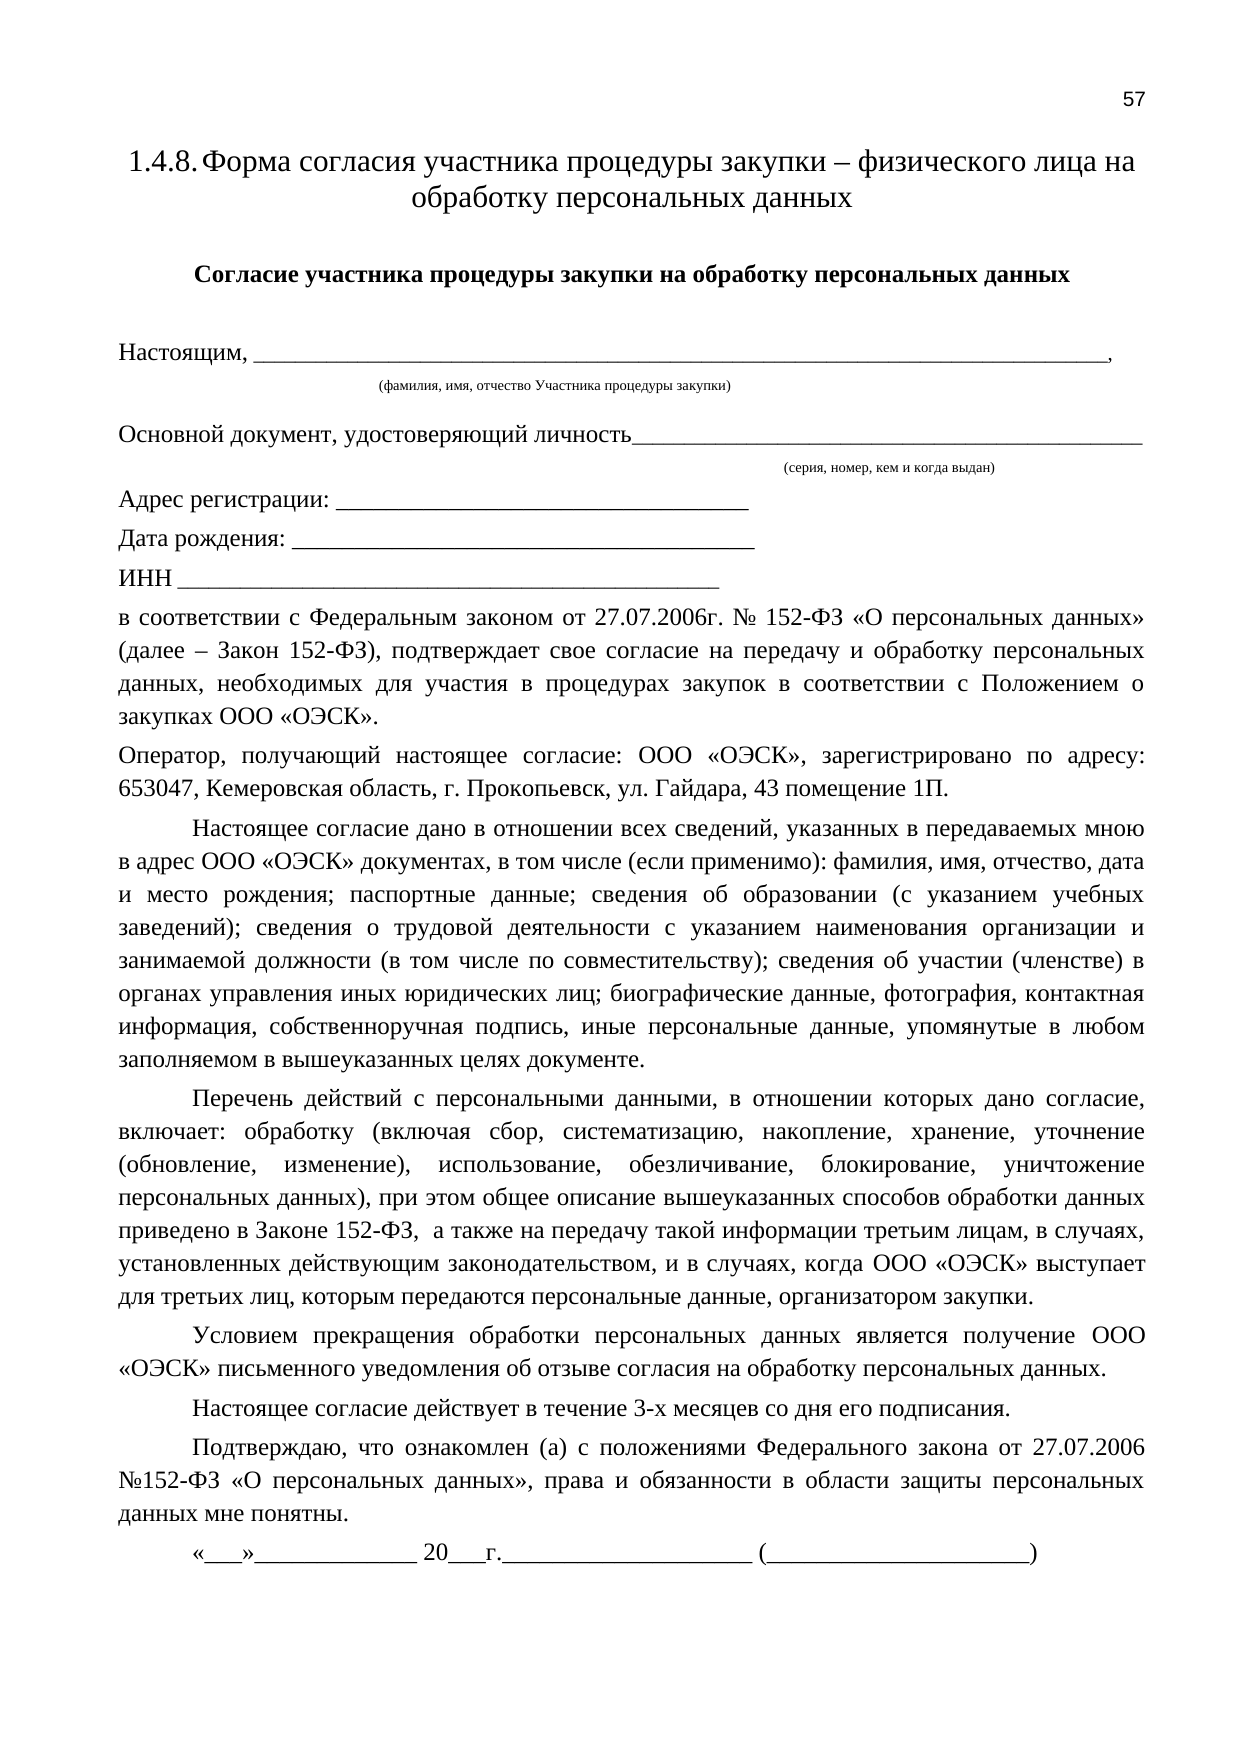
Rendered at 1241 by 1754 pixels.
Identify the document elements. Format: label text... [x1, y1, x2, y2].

text Настоящее согласие действует в течение 3-х месяцев со дня его подписания. [118, 1393, 1146, 1422]
text «___»_____________ 20___г.____________________ (_____________________) [118, 1537, 1146, 1566]
text Условием прекращения обработки персональных данных является получение ООО «ОЭСК» письменного уведомления об отзыве согласия на обработку персональных данных. [118, 1321, 1146, 1382]
text Настоящее согласие дано в отношении всех сведений, указанных в передаваемых мною в адрес ООО «ОЭСК» документах, в том числе (если применимо): фамилия, имя, отчество, дата и место рождения; паспортные данные; сведения об образовании (с указанием учебных заведений); сведения о трудовой деятельности с указанием наименования организации и занимаемой должности (в том числе по совместительству); сведения об участии (членстве) в органах управления иных юридических лиц; биографические данные, фотография, контактная информация, собственноручная подпись, иные персональные данные, упомянутые в любом заполняемом в вышеуказанных целях документе. [118, 813, 1146, 1073]
text Подтверждаю, что ознакомлен (а) с положениями Федерального закона от 27.07.2006 №152-ФЗ «О персональных данных», права и обязанности в области защиты персональных данных мне понятны. [118, 1432, 1146, 1527]
text Адрес регистрации: _________________________________ [118, 484, 1146, 513]
text Согласие участника процедуры закупки на обработку персональных данных [118, 259, 1146, 288]
text Перечень действий с персональными данными, в отношении которых дано согласие, включает: обработку (включая сбор, систематизацию, накопление, хранение, уточнение (обновление, изменение), использование, обезличивание, блокирование, уничтожение персональных данных), при этом общее описание вышеуказанных способов обработки данных приведено в Законе 152-ФЗ, а также на передачу такой информации третьим лицам, в случаях, установленных действующим законодательством, и в случаях, когда ООО «ОЭСК» выступает для третьих лиц, которым передаются персональные данные, организатором закупки. [118, 1083, 1146, 1310]
text в соответствии с Федеральным законом от 27.07.2006г. № 152-ФЗ «О персональных данных» (далее – Закон 152-ФЗ), подтверждает свое согласие на передачу и обработку персональных данных, необходимых для участия в процедурах закупок в соответствии с Положением о закупках ООО «ОЭСК». [118, 602, 1146, 730]
text Основной документ, удостоверяющий личность_________________________________________________ [118, 419, 1146, 448]
text Настоящим, __________________________________________________________________________________, [118, 337, 1146, 366]
text (фамилия, имя, отчество Участника процедуры закупки) [280, 377, 1146, 393]
subtitle 1.4.8. Форма согласия участника процедуры закупки – физического лица на обработку персональных данных [118, 142, 1146, 214]
text ИНН ____________________________________________________ [118, 563, 1146, 592]
text (серия, номер, кем и когда выдан) [649, 459, 1146, 476]
text Оператор, получающий настоящее согласие: ООО «ОЭСК», зарегистрировано по адресу: 653047, Кемеровская область, г. Прокопьевск, ул. Гайдара, 43 помещение 1П. [118, 740, 1146, 802]
text Дата рождения: _____________________________________ [118, 523, 1146, 552]
